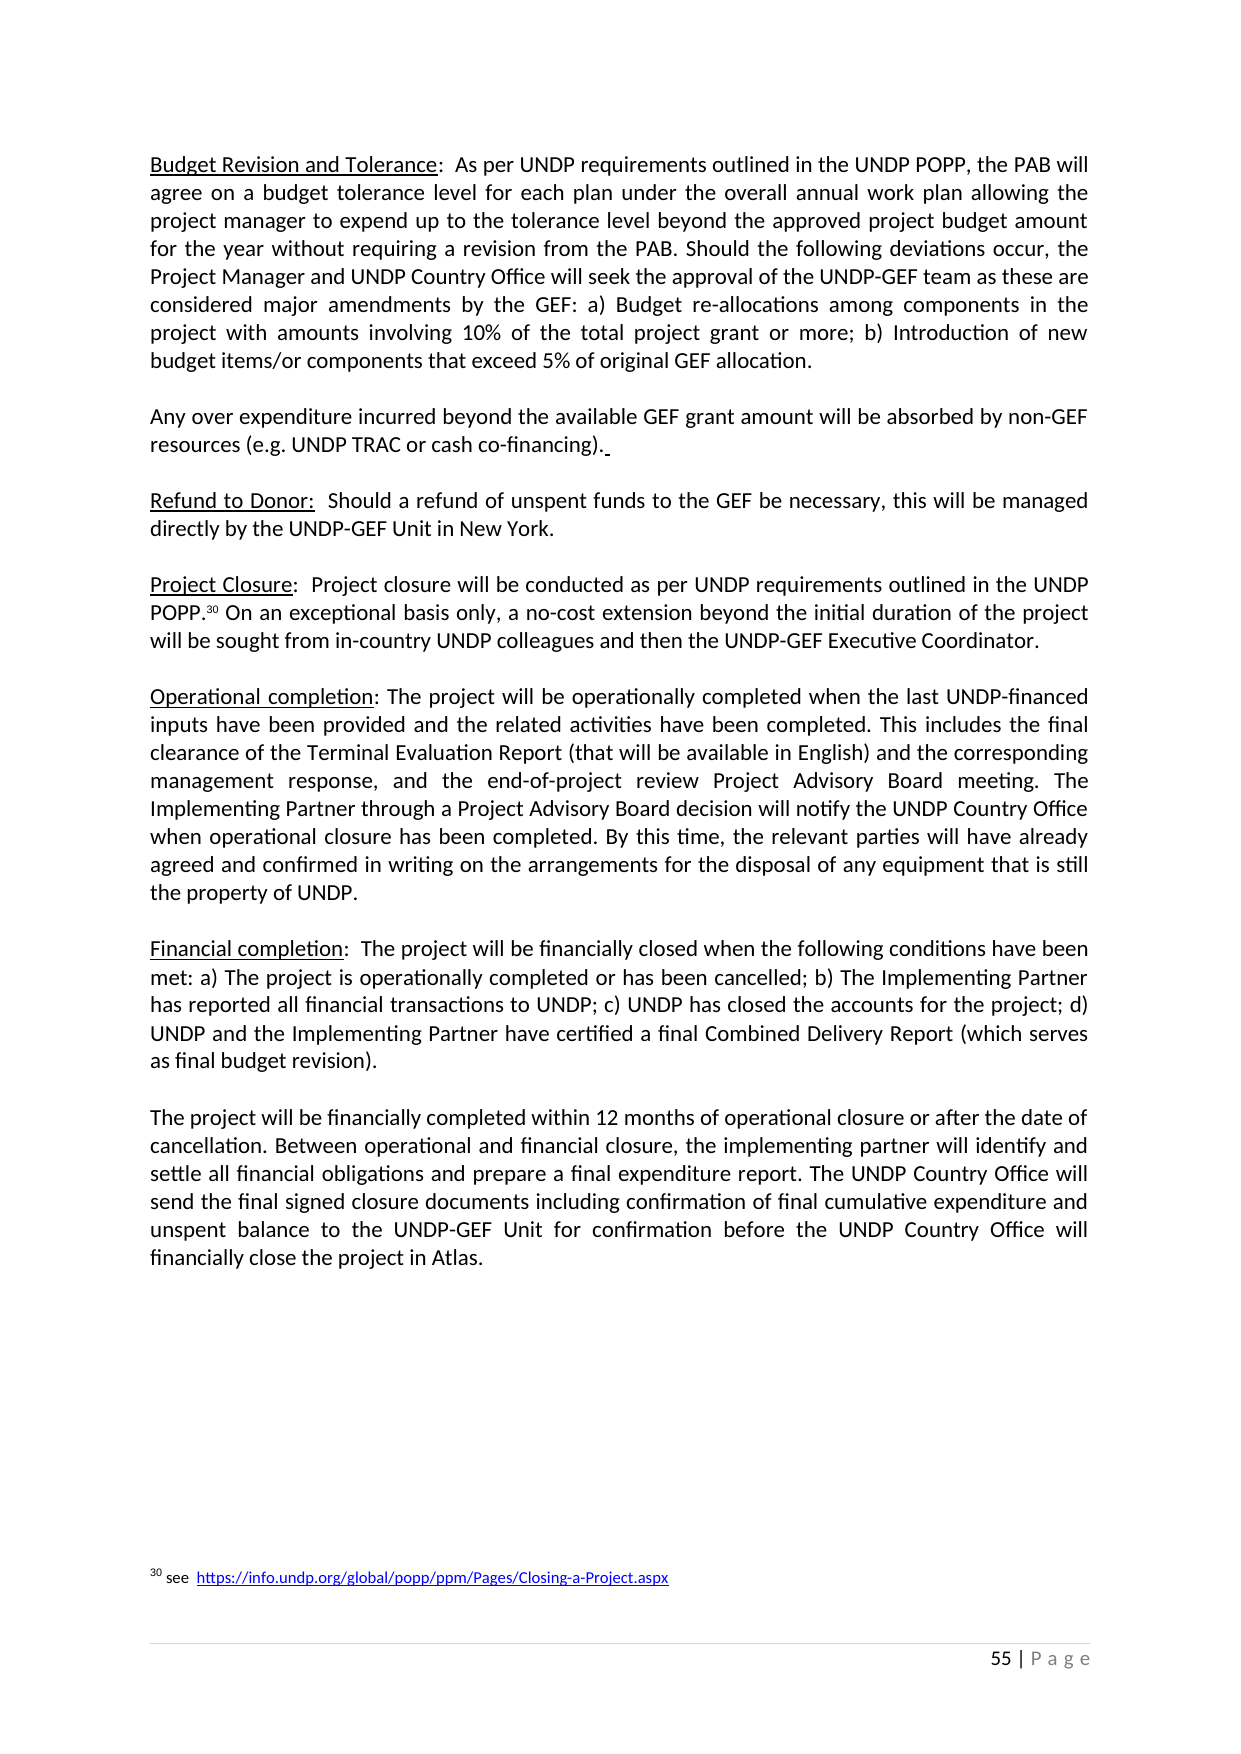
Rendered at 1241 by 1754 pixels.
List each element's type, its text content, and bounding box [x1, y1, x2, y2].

list Budget Revision and Tolerance: As per UNDP requirements outlined in the UNDP POPP, the PAB will agree on a budget tolerance level for each plan under the overall annual work plan allowing the project manager to expend up to the tolerance level beyond the approved project budget amount for the year without requiring a revision from the PAB. Should the following deviations occur, the Project Manager and UNDP Country Office will seek the approval of the UNDP-GEF team as these are considered major amendments by the GEF: a) Budget re-allocations among components in the project with amounts involving 10% of the total project grant or more; b) Introduction of new budget items/or components that exceed 5% of original GEF allocation. [150, 150, 1090, 374]
text The project will be financially completed within 12 months of operational closure or after the date of cancellation. Between operational and financial closure, the implementing partner will identify and settle all financial obligations and prepare a final expenditure report. The UNDP Country Office will send the final signed closure documents including confirmation of final cumulative expenditure and unspent balance to the UNDP-GEF Unit for confirmation before the UNDP Country Office will financially close the project in Atlas. [150, 1103, 1090, 1271]
text Refund to Donor: Should a refund of unspent funds to the GEF be necessary, this will be managed directly by the UNDP-GEF Unit in New York. [150, 486, 1090, 542]
list Project Closure: Project closure will be conducted as per UNDP requirements outlined in the UNDP POPP. On an exceptional basis only, a no-cost extension beyond the initial duration of the project will be sought from in-country UNDP colleagues and then the UNDP-GEF Executive Coordinator. [150, 570, 1090, 654]
text Financial completion: The project will be financially closed when the following conditions have been met: a) The project is operationally completed or has been cancelled; b) The Implementing Partner has reported all financial transactions to UNDP; c) UNDP has closed the accounts for the project; d) UNDP and the Implementing Partner have certified a final Combined Delivery Report (which serves as final budget revision). [150, 934, 1090, 1075]
text Operational completion: The project will be operationally completed when the last UNDP-financed inputs have been provided and the related activities have been completed. This includes the final clearance of the Terminal Evaluation Report (that will be available in English) and the corresponding management response, and the end-of-project review Project Advisory Board meeting. The Implementing Partner through a Project Advisory Board decision will notify the UNDP Country Office when operational closure has been completed. By this time, the relevant parties will have already agreed and confirmed in writing on the arrangements for the disposal of any equipment that is still the property of UNDP. [150, 682, 1090, 907]
text Any over expenditure incurred beyond the available GEF grant amount will be absorbed by non-GEF resources (e.g. UNDP TRAC or cash co-financing). [150, 402, 1090, 458]
